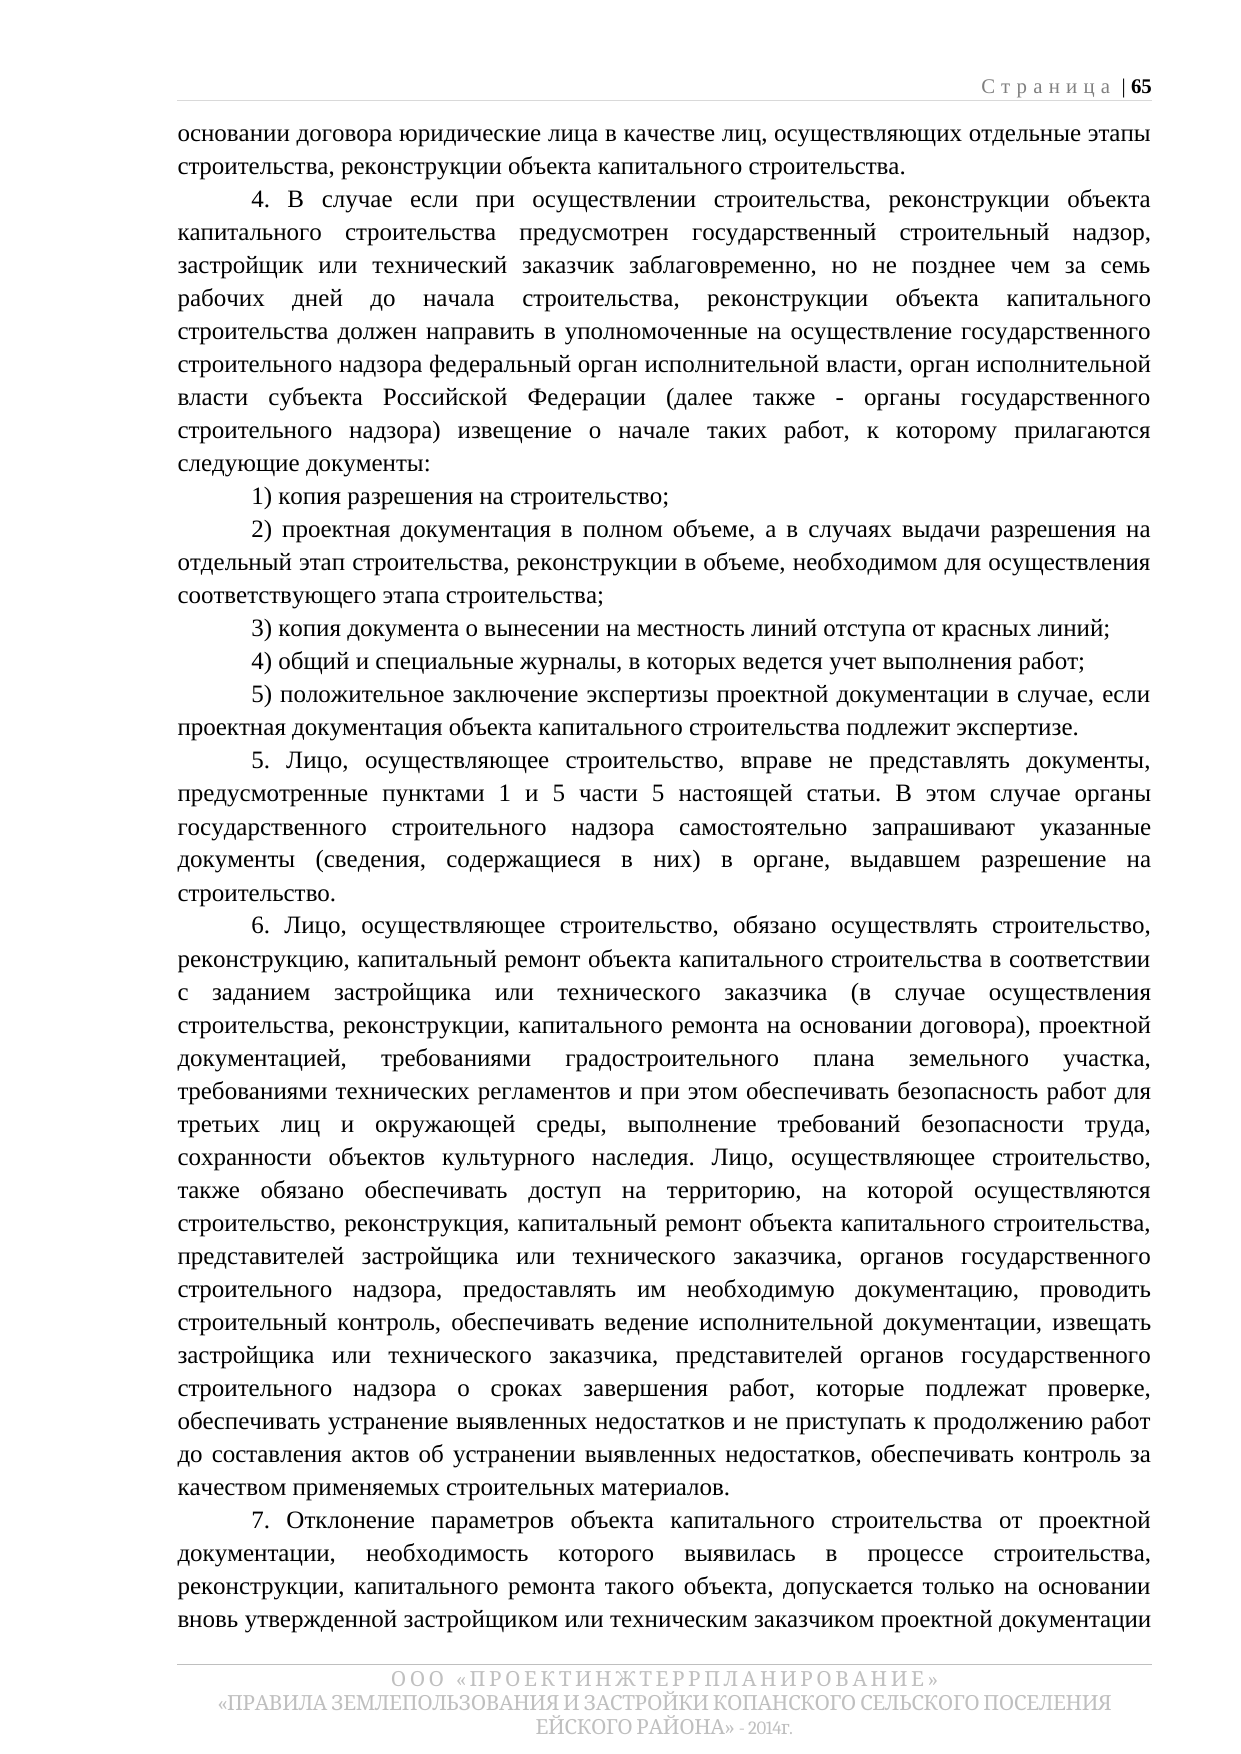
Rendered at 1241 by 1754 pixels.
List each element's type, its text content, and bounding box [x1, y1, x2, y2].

text 3) копия документа о вынесении на местность линий отступа от красных линий; [177, 613, 1152, 642]
text 5) положительное заключение экспертизы проектной документации в случае, если проектная документация объекта капитального строительства подлежит экспертизе. [177, 679, 1152, 741]
text 5. Лицо, осуществляющее строительство, вправе не представлять документы, предусмотренные пунктами 1 и 5 части 5 настоящей статьи. В этом случае органы государственного строительного надзора самостоятельно запрашивают указанные документы (сведения, содержащиеся в них) в органе, выдавшем разрешение на строительство. [177, 746, 1152, 906]
text 4. В случае если при осуществлении строительства, реконструкции объекта капитального строительства предусмотрен государственный строительный надзор, застройщик или технический заказчик заблаговременно, но не позднее чем за семь рабочих дней до начала строительства, реконструкции объекта капитального строительства должен направить в уполномоченные на осуществление государственного строительного надзора федеральный орган исполнительной власти, орган исполнительной власти субъекта Российской Федерации (далее также - органы государственного строительного надзора) извещение о начале таких работ, к которому прилагаются следующие документы: [177, 184, 1152, 477]
text 4) общий и специальные журналы, в которых ведется учет выполнения работ; [177, 646, 1152, 675]
text 1) копия разрешения на строительство; [177, 481, 1152, 510]
text 6. Лицо, осуществляющее строительство, обязано осуществлять строительство, реконструкцию, капитальный ремонт объекта капитального строительства в соответствии с заданием застройщика или технического заказчика (в случае осуществления строительства, реконструкции, капитального ремонта на основании договора), проектной документацией, требованиями градостроительного плана земельного участка, требованиями технических регламентов и при этом обеспечивать безопасность работ для третьих лиц и окружающей среды, выполнение требований безопасности труда, сохранности объектов культурного наследия. Лицо, осуществляющее строительство, также обязано обеспечивать доступ на территорию, на которой осуществляются строительство, реконструкция, капитальный ремонт объекта капитального строительства, представителей застройщика или технического заказчика, органов государственного строительного надзора, предоставлять им необходимую документацию, проводить строительный контроль, обеспечивать ведение исполнительной документации, извещать застройщика или технического заказчика, представителей органов государственного строительного надзора о сроках завершения работ, которые подлежат проверке, обеспечивать устранение выявленных недостатков и не приступать к продолжению работ до составления актов об устранении выявленных недостатков, обеспечивать контроль за качеством применяемых строительных материалов. [177, 911, 1152, 1501]
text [177, 1505, 1152, 1633]
text 2) проектная документация в полном объеме, а в случаях выдачи разрешения на отдельный этап строительства, реконструкции в объеме, необходимом для осуществления соответствующего этапа строительства; [177, 514, 1152, 609]
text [177, 118, 1152, 180]
